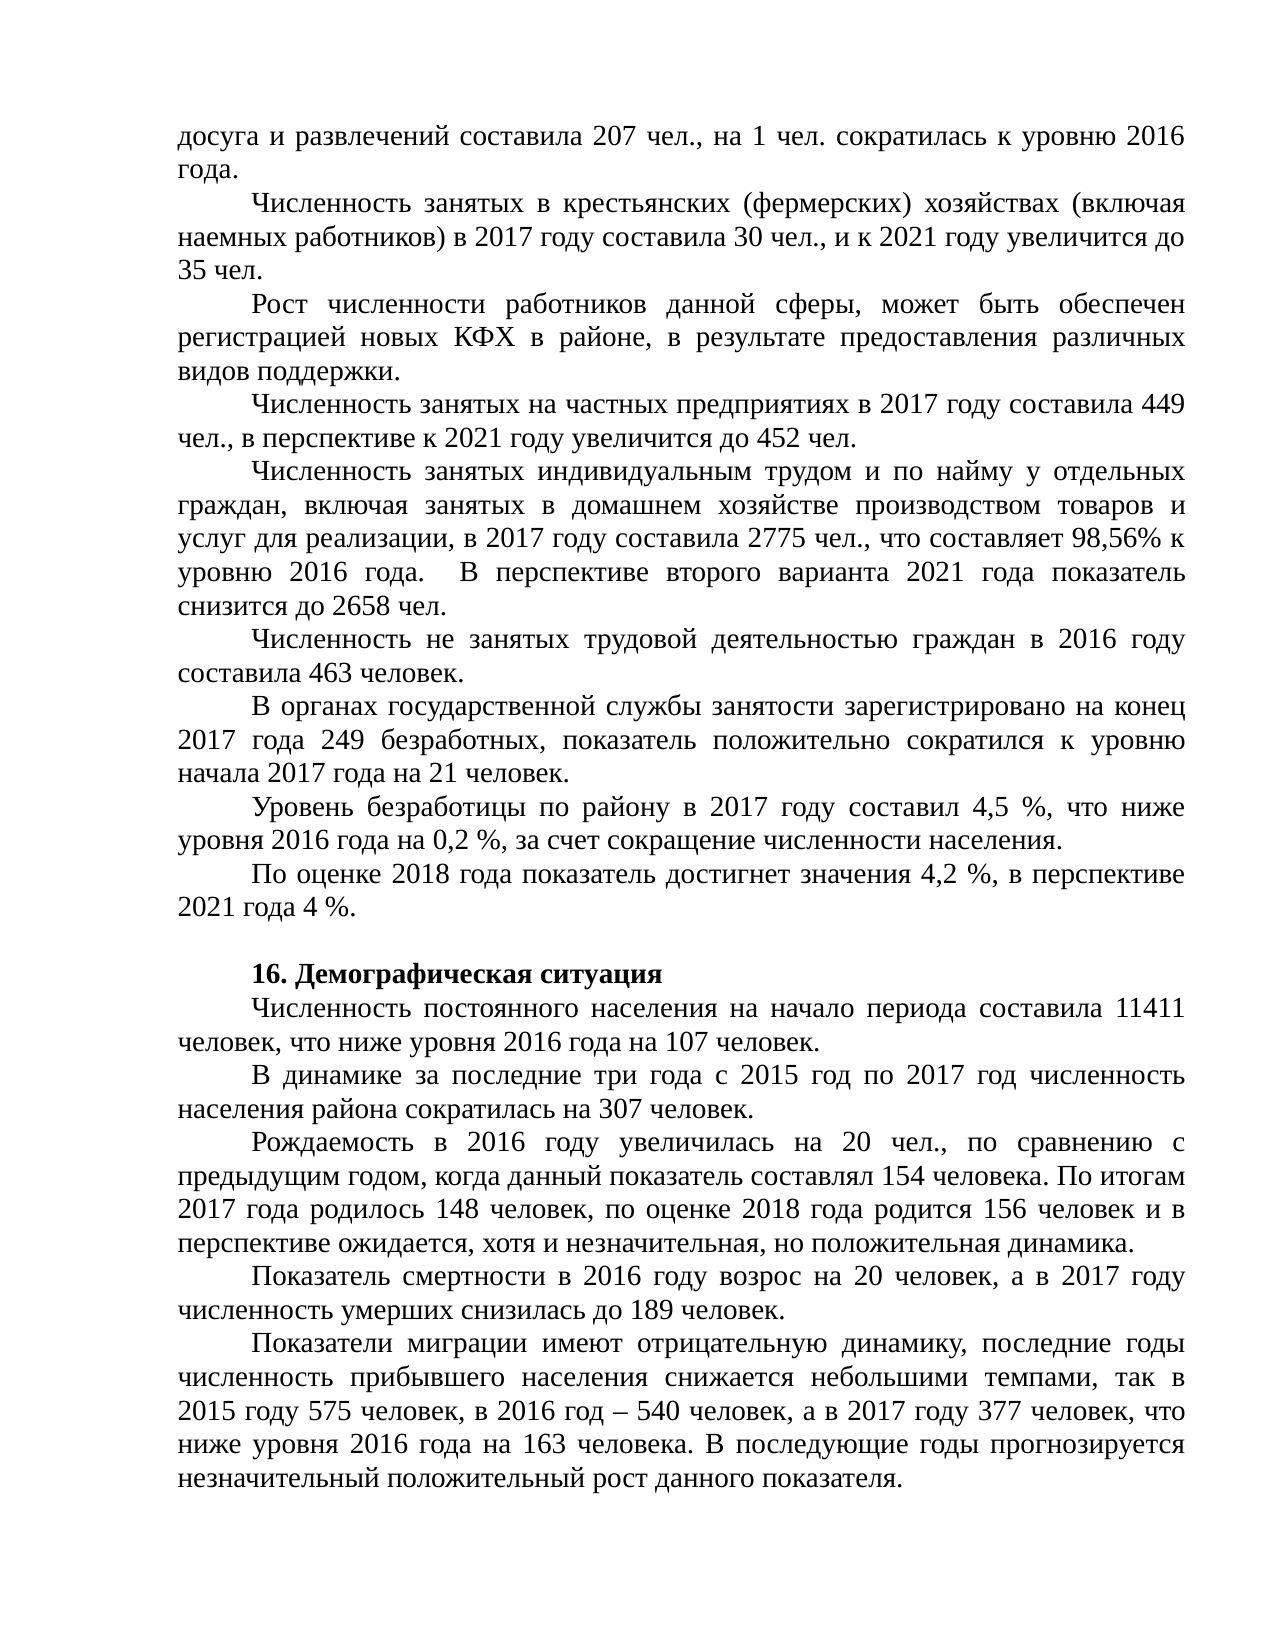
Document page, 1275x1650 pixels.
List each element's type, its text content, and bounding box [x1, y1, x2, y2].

text Численность постоянного населения на начало периода составила 11411 человек, что ниже уровня 2016 года на 107 человек. [177, 990, 1186, 1057]
text Численность занятых индивидуальным трудом и по найму у отдельных граждан, включая занятых в домашнем хозяйстве производством товаров и услуг для реализации, в 2017 году составила 2775 чел., что составляет 98,56% к уровню 2016 года. В перспективе второго варианта 2021 года показатель снизится до 2658 чел. [177, 453, 1186, 621]
text По оценке 2018 года показатель достигнет значения 4,2 %, в перспективе 2021 года 4 %. [177, 856, 1186, 923]
text Показатели миграции имеют отрицательную динамику, последние годы численность прибывшего населения снижается небольшими темпами, так в 2015 году 575 человек, в 2016 год – 540 человек, а в 2017 году 377 человек, что ниже уровня 2016 года на 163 человека. В последующие годы прогнозируется незначительный положительный рост данного показателя. [177, 1326, 1186, 1493]
text Численность не занятых трудовой деятельностью граждан в 2016 году составила 463 человек. [177, 621, 1186, 688]
text Показатель смертности в 2016 году возрос на 20 человек, а в 2017 году численность умерших снизилась до 189 человек. [177, 1258, 1186, 1326]
text В динамике за последние три года с 2015 год по 2017 год численность населения района сократилась на 307 человек. [177, 1057, 1186, 1124]
text Численность занятых на частных предприятиях в 2017 году составила 449 чел., в перспективе к 2021 году увеличится до 452 чел. [177, 386, 1186, 453]
text 16. Демографическая ситуация [177, 957, 1186, 990]
text Рост численности работников данной сферы, может быть обеспечен регистрацией новых КФХ в районе, в результате предоставления различных видов поддержки. [177, 286, 1186, 386]
text Уровень безработицы по району в 2017 году составил 4,5 %, что ниже уровня 2016 года на 0,2 %, за счет сокращение численности населения. [177, 789, 1186, 856]
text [177, 118, 1186, 185]
text Рождаемость в 2016 году увеличилась на 20 чел., по сравнению с предыдущим годом, когда данный показатель составлял 154 человека. По итогам 2017 года родилось 148 человек, по оценке 2018 года родится 156 человек и в перспективе ожидается, хотя и незначительная, но положительная динамика. [177, 1124, 1186, 1258]
text В органах государственной службы занятости зарегистрировано на конец 2017 года 249 безработных, показатель положительно сократился к уровню начала 2017 года на 21 человек. [177, 688, 1186, 789]
text Численность занятых в крестьянских (фермерских) хозяйствах (включая наемных работников) в 2017 году составила 30 чел., и к 2021 году увеличится до 35 чел. [177, 185, 1186, 286]
